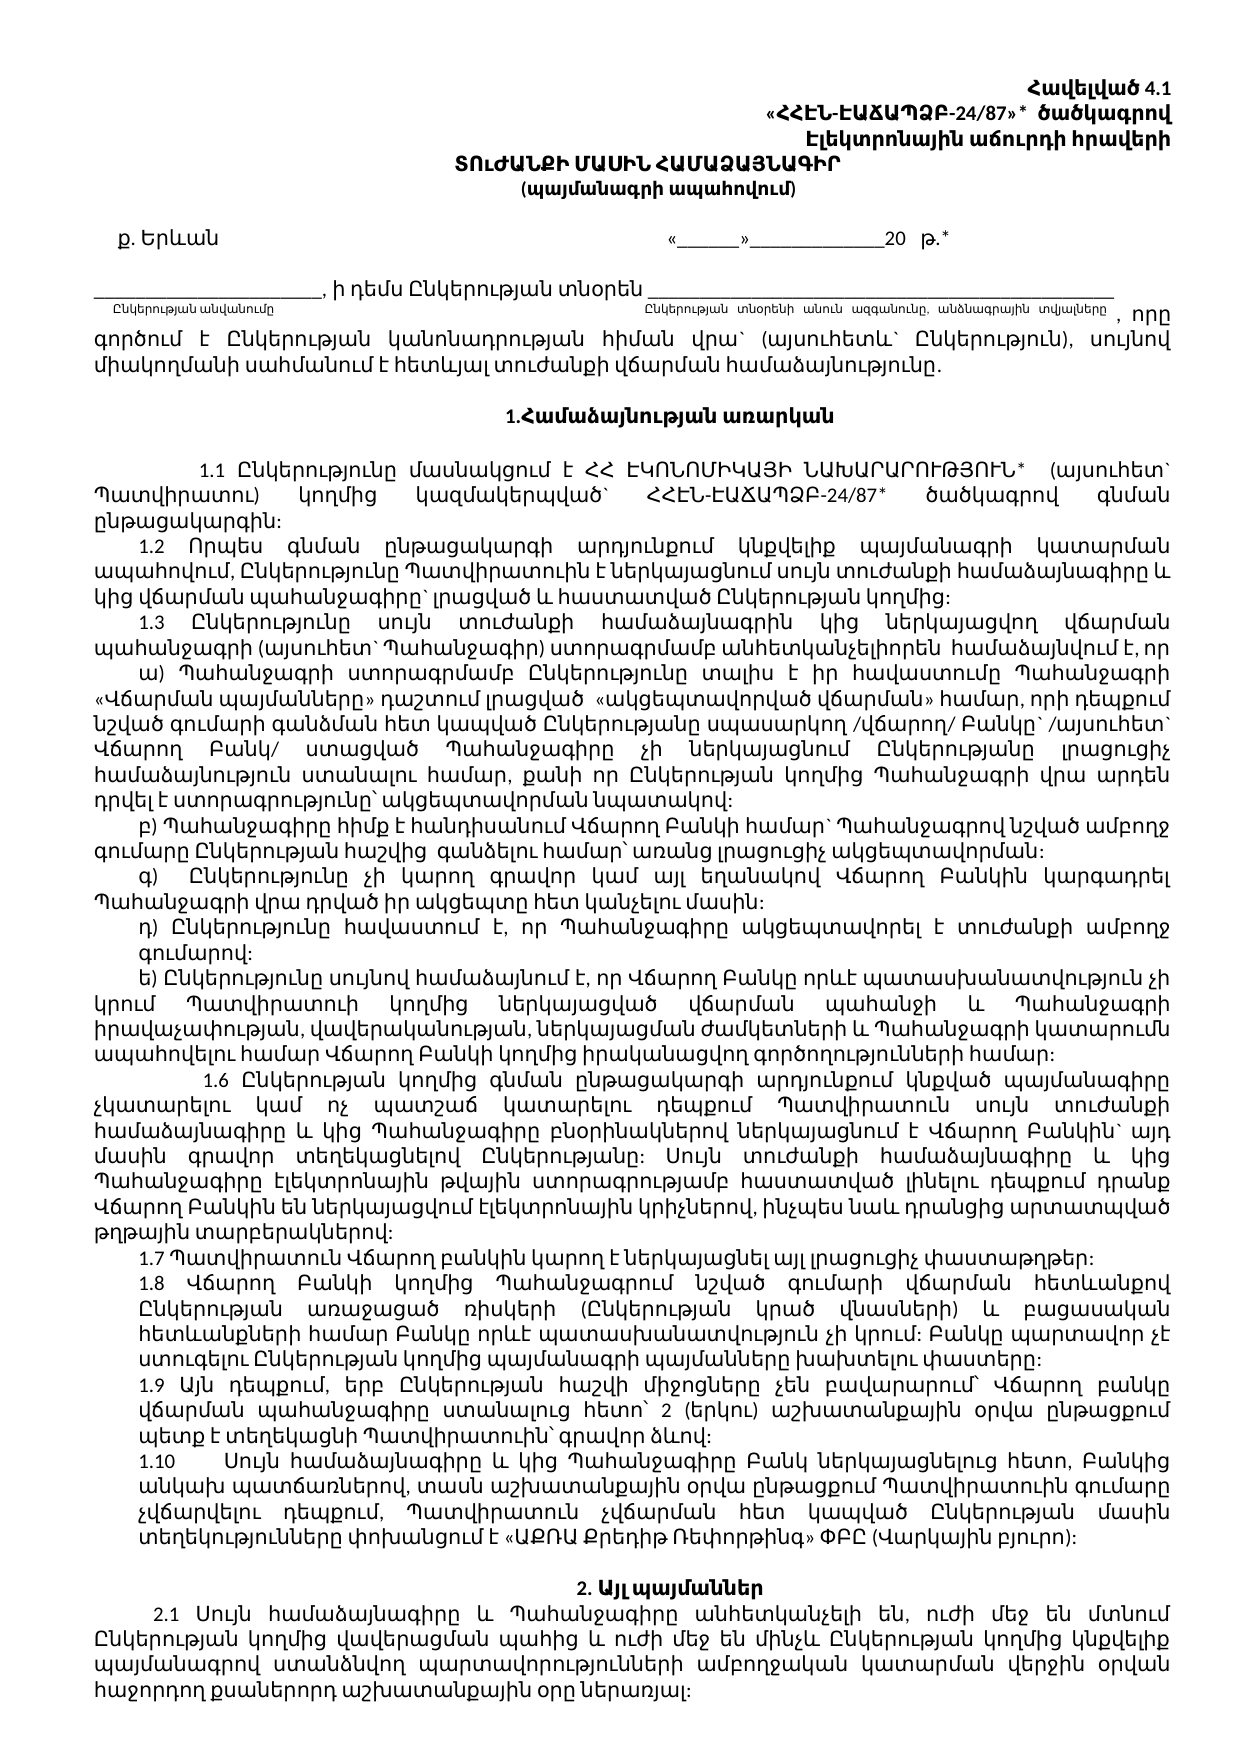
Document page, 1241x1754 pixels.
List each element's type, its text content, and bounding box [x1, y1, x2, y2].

text 1.8 Վճարող Բանկի կողմից Պահանջագրում նշված գումարի վճարման հետևանքով Ընկերության առաջացած ռիսկերի (Ընկերության կրած վնասների) և բացասական հետևանքների համար Բանկը որևէ պատասխանատվություն չի կրում: Բանկը պարտավոր չէ ստուգելու Ընկերության կողմից պայմանագրի պայմանները խախտելու փաստերը: [138, 1270, 1171, 1372]
text ե) Ընկերությունը սույնով համաձայնում է, որ Վճարող Բանկը որևէ պատասխանատվություն չի կրում Պատվիրատուի կողմից ներկայացված վճարման պահանջի և Պահանջագրի իրավաչափության, վավերականության, ներկայացման ժամկետների և Պահանջագրի կատարումն ապահովելու համար Վճարող Բանկի կողմից իրականացվող գործողությունների համար: [94, 965, 1171, 1067]
text ______________________, ի դեմս Ընկերության տնօրեն _____________________________________________ [94, 276, 1171, 301]
text գ) Ընկերությունը չի կարող գրավոր կամ այլ եղանակով Վճարող Բանկին կարգադրել Պահանջագրի վրա դրված իր ակցեպտը հետ կանչելու մասին: [94, 864, 1171, 914]
text ՏՈւԺԱՆՔԻ ՄԱՍԻՆ ՀԱՄԱՁԱՅՆԱԳԻՐ [94, 151, 1171, 177]
text 1.1 Ընկերությունը մասնակցում է ՀՀ ԷԿՈՆՈՄԻԿԱՅԻ ՆԱԽԱՐԱՐՈՒԹՅՈՒՆ* (այսուհետ` Պատվիրատու) կողմից կազմակերպված` ՀՀԷՆ-ԷԱՃԱՊՁԲ-24/87* ծածկագրով գնման ընթացակարգին: [94, 457, 1171, 533]
text 2.1 Սույն համաձայնագիրը և Պահանջագիրը անհետկանչելի են, ուժի մեջ են մտնում Ընկերության կողմից վավերացման պահից և ուժի մեջ են մինչև Ընկերության կողմից կնքվելիք պայմանագրով ստանձնվող պարտավորությունների ամբողջական կատարման վերջին օրվան հաջորդող քսաներորդ աշխատանքային օրը ներառյալ: [94, 1601, 1171, 1702]
text բ) Պահանջագիրը հիմք է հանդիսանում Վճարող Բանկի համար` Պահանջագրով նշված ամբողջ գումարը Ընկերության հաշվից գանձելու համար՝ առանց լրացուցիչ ակցեպտավորման: [94, 813, 1171, 864]
text 1.Համաձայնության առարկան [169, 403, 1171, 428]
text 1.2 Որպես գնման ընթացակարգի արդյունքում կնքվելիք պայմանագրի կատարման ապահովում, Ընկերությունը Պատվիրատուին է ներկայացնում սույն տուժանքի համաձայնագիրը և կից վճարման պահանջագիրը` լրացված և հաստատված Ընկերության կողմից: [94, 533, 1171, 609]
text Հավելված 4.1 [94, 75, 1171, 100]
text Ընկերության անվանումը Ընկերության տնօրենի անուն ազգանունը, անձնագրային տվյալները , որը գործում է Ընկերության կանոնադրության հիման վրա` (այսուհետև` Ընկերություն), սույնով միակողմանի սահմանում է հետևյալ տուժանքի վճարման համաձայնությունը. [94, 301, 1171, 377]
text 1.3 Ընկերությունը սույն տուժանքի համաձայնագրին կից ներկայացվող վճարման պահանջագրի (այսուհետ` Պահանջագիր) ստորագրմամբ անհետկանչելիորեն համաձայնվում է, որ [94, 609, 1171, 660]
text Էլեկտրոնային աճուրդի հրավերի [94, 126, 1171, 151]
text 1.7 Պատվիրատուն Վճարող բանկին կարող է ներկայացնել այլ լրացուցիչ փաստաթղթեր: [138, 1245, 1171, 1270]
text 1.6 Ընկերության կողմից գնման ընթացակարգի արդյունքում կնքված պայմանագիրը չկատարելու կամ ոչ պատշաճ կատարելու դեպքում Պատվիրատուն սույն տուժանքի համաձայնագիրը և կից Պահանջագիրը բնօրինակներով ներկայացնում է Վճարող Բանկին` այդ մասին գրավոր տեղեկացնելով Ընկերությանը: Սույն տուժանքի համաձայնագիրը և կից Պահանջագիրը էլեկտրոնային թվային ստորագրությամբ հաստատված լինելու դեպքում դրանք Վճարող Բանկին են ներկայացվում էլեկտրոնային կրիչներով, ինչպես նաև դրանցից արտատպված թղթային տարբերակներով: [94, 1067, 1171, 1245]
text 1.9 Այն դեպքում, երբ Ընկերության հաշվի միջոցները չեն բավարարում՝ Վճարող բանկը վճարման պահանջագիրը ստանալուց հետո՝ 2 (երկու) աշխատանքային օրվա ընթացքում պետք է տեղեկացնի Պատվիրատուին՝ գրավոր ձևով: [138, 1372, 1171, 1448]
text ք. Երևան «______»_____________20 թ.* [94, 225, 1171, 250]
text 1.10 Սույն համաձայնագիրը և կից Պահանջագիրը Բանկ ներկայացնելուց հետո, Բանկից անկախ պատճառներով, տասն աշխատանքային օրվա ընթացքում Պատվիրատուին գումարը չվճարվելու դեպքում, Պատվիրատուն չվճարման հետ կապված Ընկերության մասին տեղեկությունները փոխանցում է «ԱՔՌԱ Քրեդիթ Ռեփորթինգ» ՓԲԸ (Վարկային բյուրո): [138, 1448, 1171, 1550]
text «ՀՀԷՆ-ԷԱՃԱՊՁԲ-24/87»* ծածկագրով [94, 100, 1171, 126]
text ա) Պահանջագրի ստորագրմամբ Ընկերությունը տալիս է իր հավաստումը Պահանջագրի «Վճարման պայմանները» դաշտում լրացված «ակցեպտավորված վճարման» համար, որի դեպքում նշված գումարի գանձման հետ կապված Ընկերությանը սպասարկող /վճարող/ Բանկը` /այսուհետ` Վճարող Բանկ/ ստացված Պահանջագիրը չի ներկայացնում Ընկերությանը լրացուցիչ համաձայնություն ստանալու համար, քանի որ Ընկերության կողմից Պահանջագրի վրա արդեն դրվել է ստորագրությունը՝ ակցեպտավորման նպատակով: [94, 660, 1171, 813]
text (պայմանագրի ապահովում) [94, 177, 1171, 199]
text դ) Ընկերությունը հավաստում է, որ Պահանջագիրը ակցեպտավորել է տուժանքի ամբողջ գումարով: [138, 914, 1171, 965]
text 2. Այլ պայմաններ [169, 1575, 1171, 1601]
